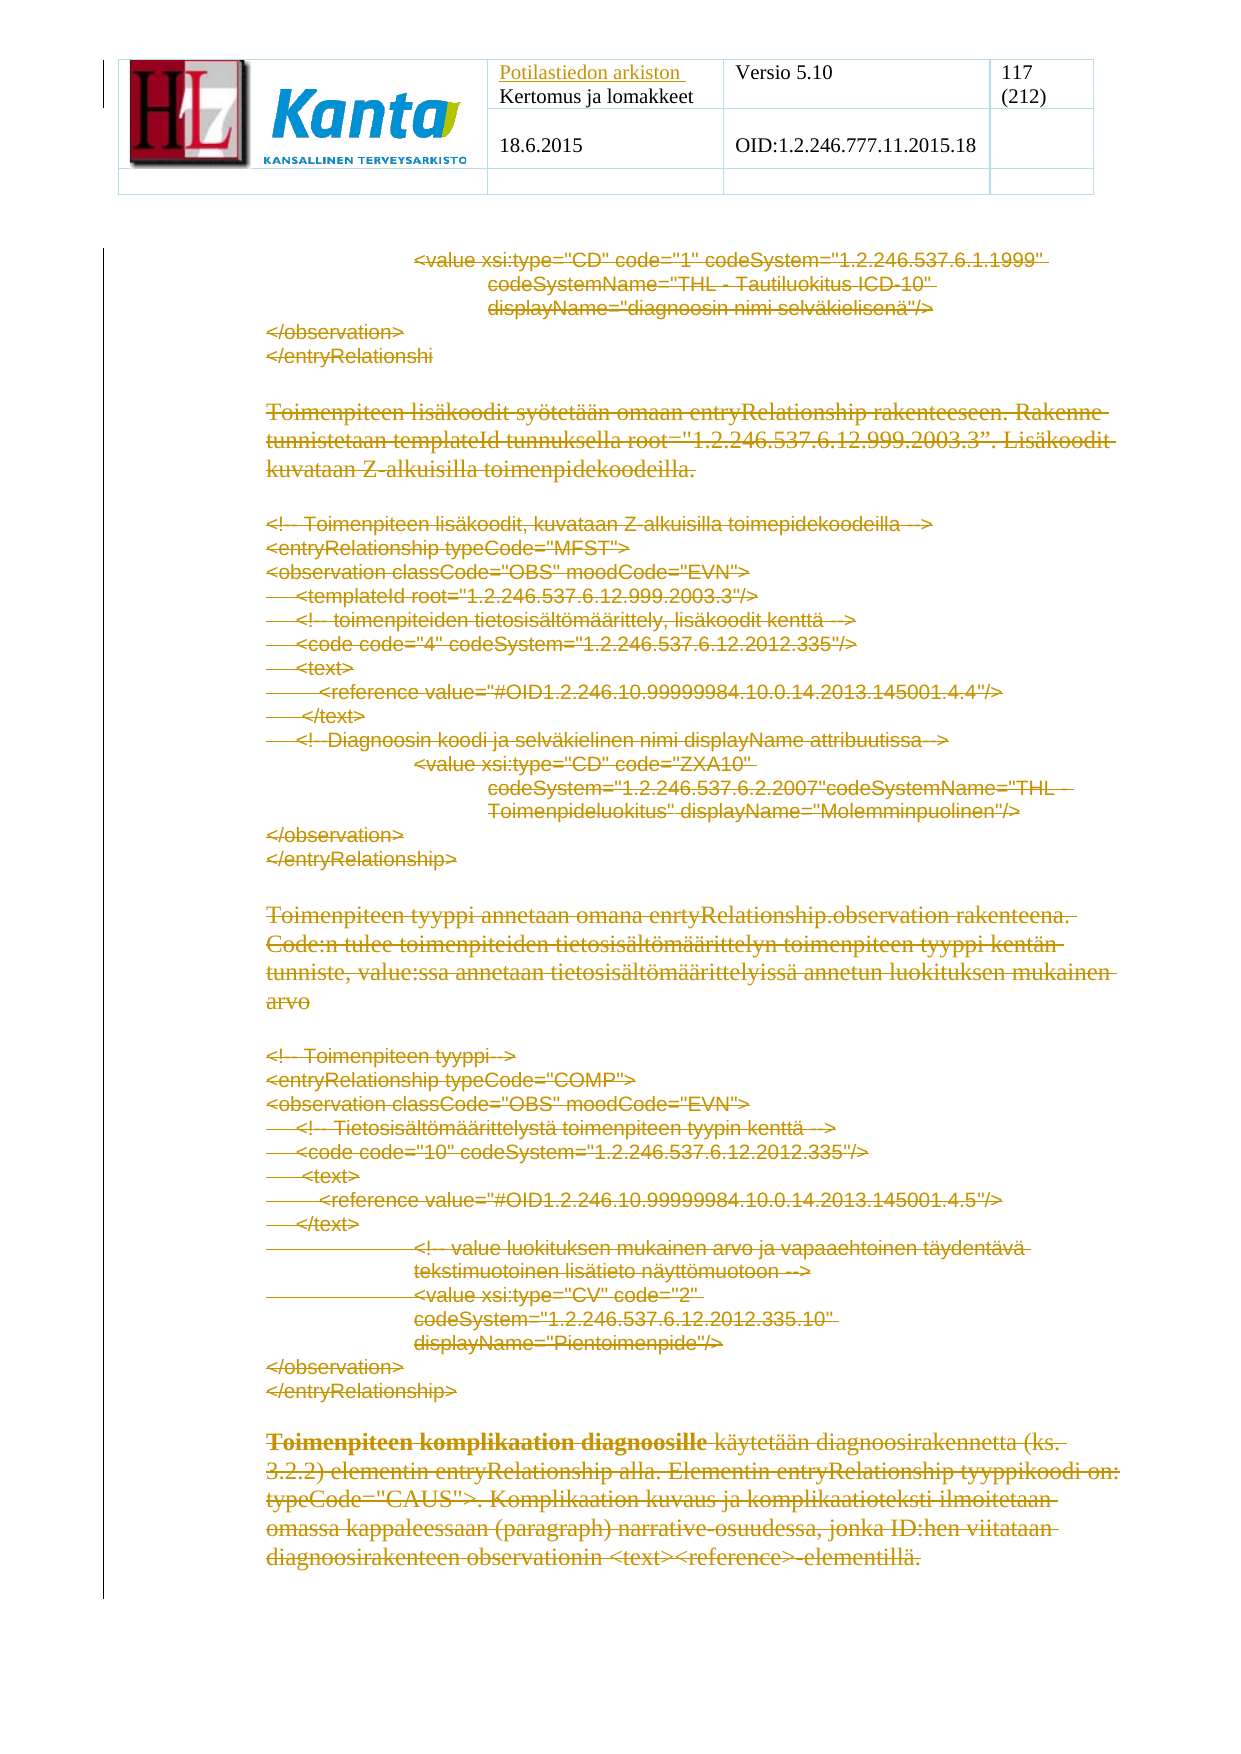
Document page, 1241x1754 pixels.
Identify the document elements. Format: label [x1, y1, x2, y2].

picture [264, 89, 467, 164]
picture [290, 89, 304, 105]
picture [129, 60, 252, 169]
